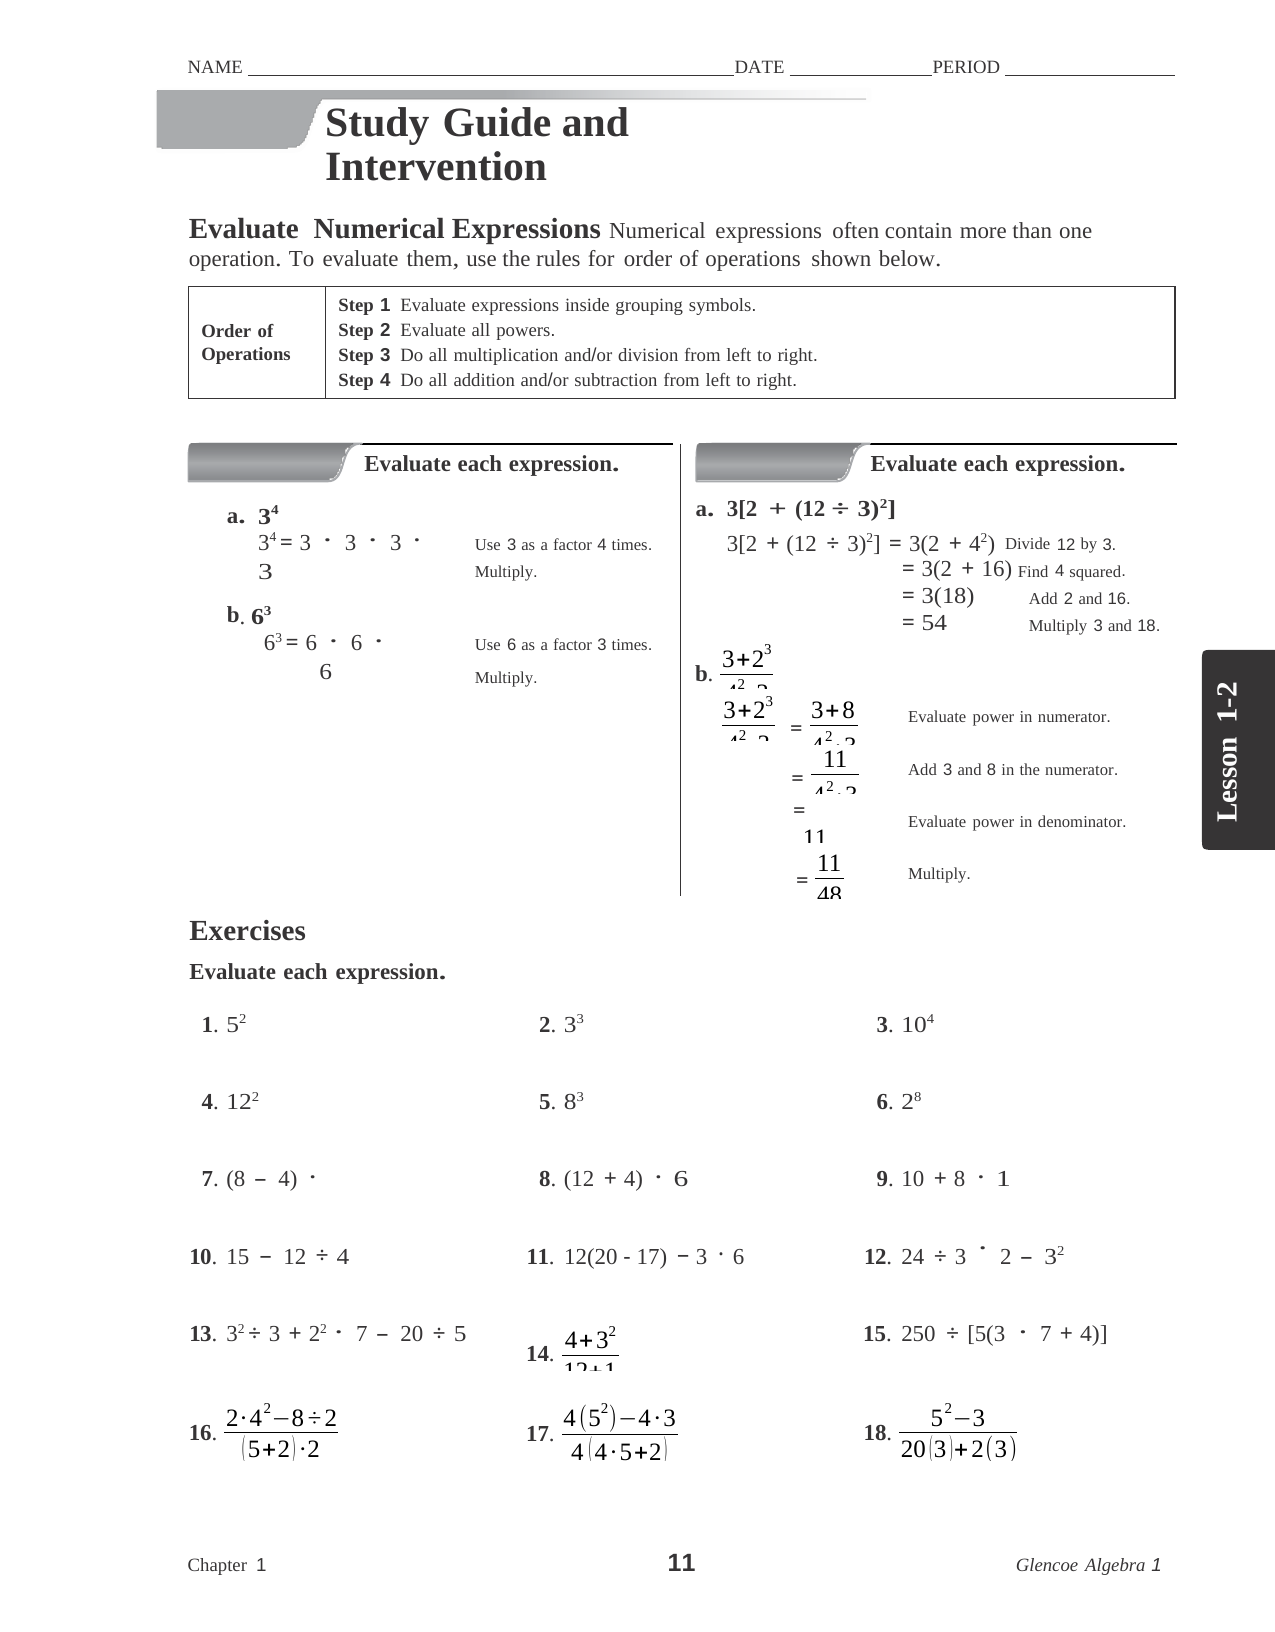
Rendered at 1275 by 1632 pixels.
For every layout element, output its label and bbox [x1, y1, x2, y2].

picture [188, 443, 361, 480]
picture [696, 443, 869, 480]
picture [156, 90, 867, 149]
